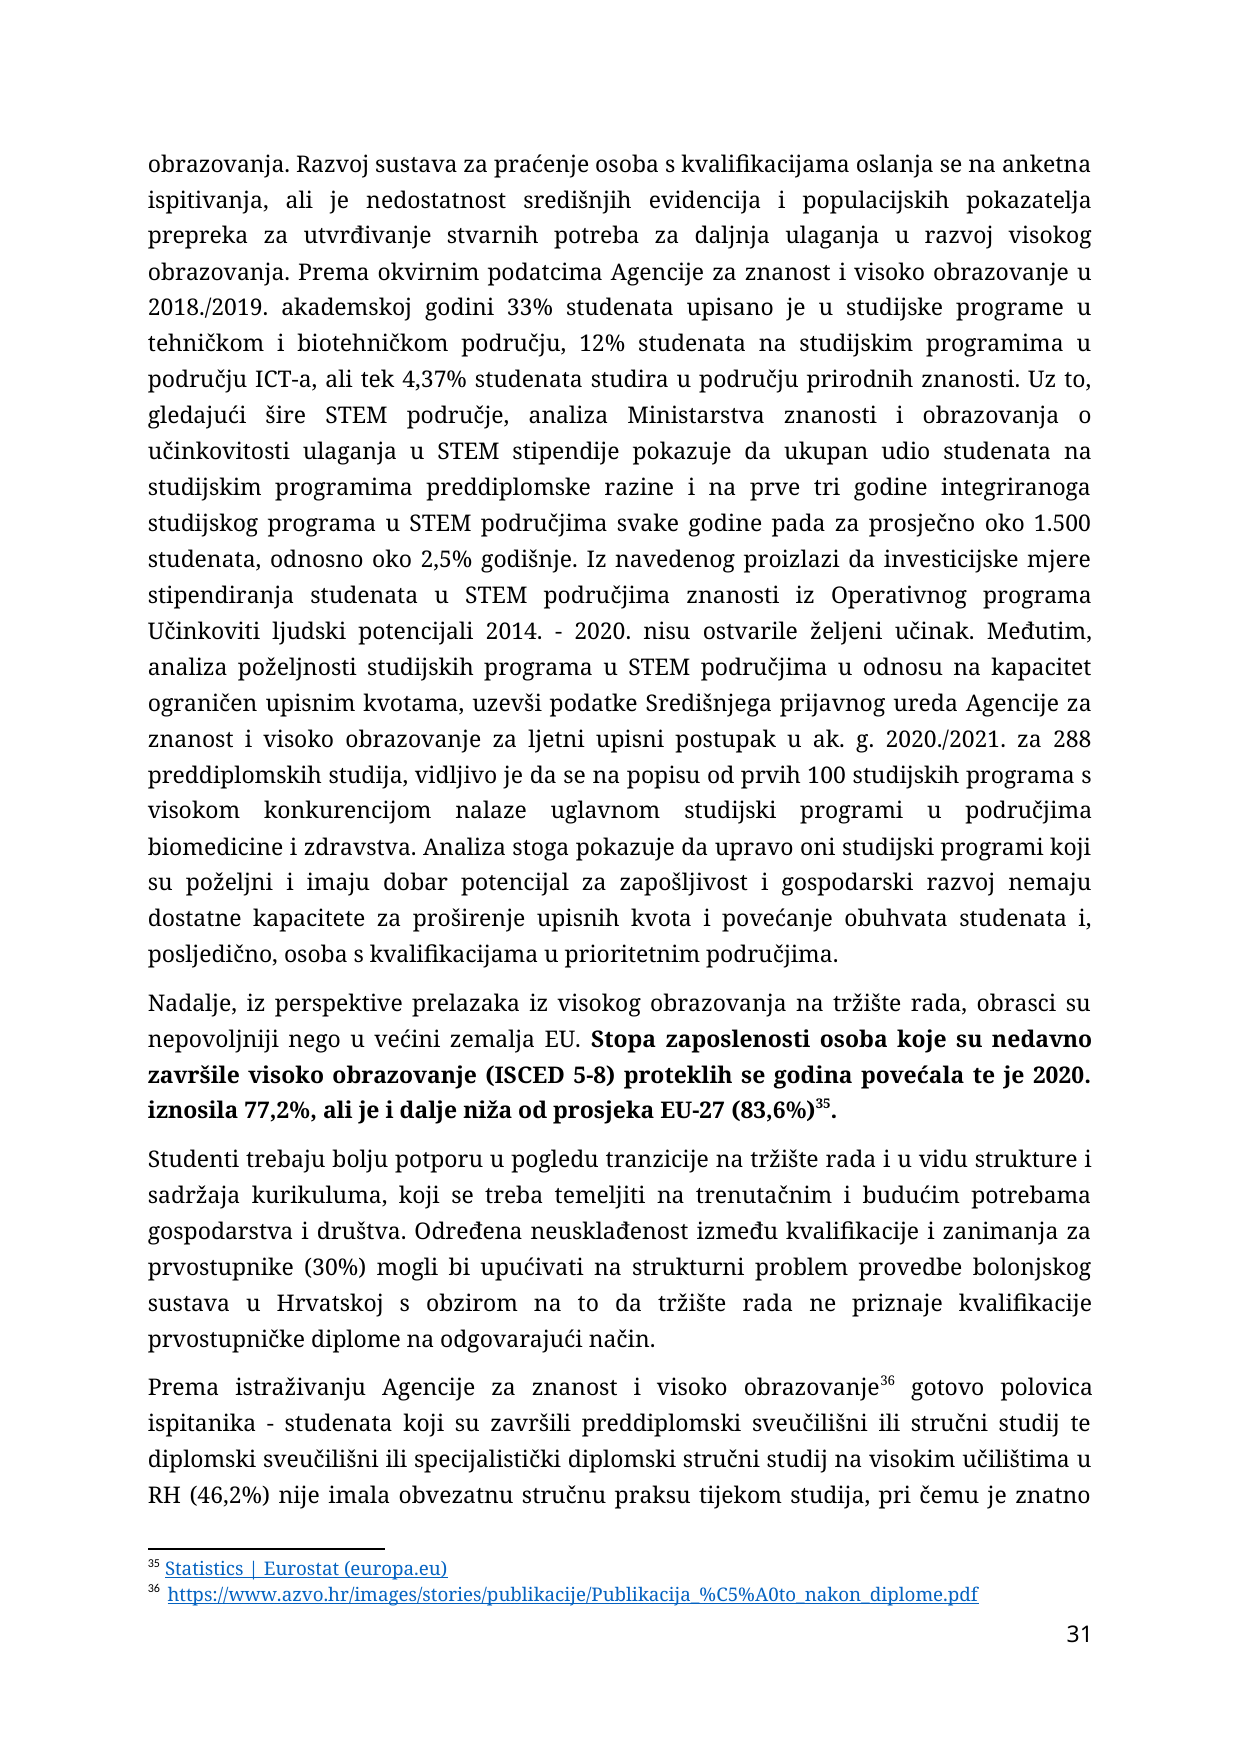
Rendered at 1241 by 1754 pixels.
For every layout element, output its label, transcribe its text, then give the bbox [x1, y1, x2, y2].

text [148, 148, 1093, 969]
text Nadalje, iz perspektive prelazaka iz visokog obrazovanja na tržište rada, obrasci su nepovoljniji nego u većini zemalja EU. Stopa zaposlenosti osoba koje su nedavno završile visoko obrazovanje (ISCED 5-8) proteklih se godina povećala te je 2020. iznosila 77,2%, ali je i dalje niža od prosjeka EU-27 (83,6%). [148, 987, 1093, 1126]
text Studenti trebaju bolju potporu u pogledu tranzicije na tržište rada i u vidu strukture i sadržaja kurikuluma, koji se treba temeljiti na trenutačnim i budućim potrebama gospodarstva i društva. Određena neusklađenost između kvalifikacije i zanimanja za prvostupnike (30%) mogli bi upućivati na strukturni problem provedbe bolonjskog sustava u Hrvatskoj s obzirom na to da tržište rada ne priznaje kvalifikacije prvostupničke diplome na odgovarajući način. [148, 1143, 1093, 1354]
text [148, 1371, 1093, 1510]
